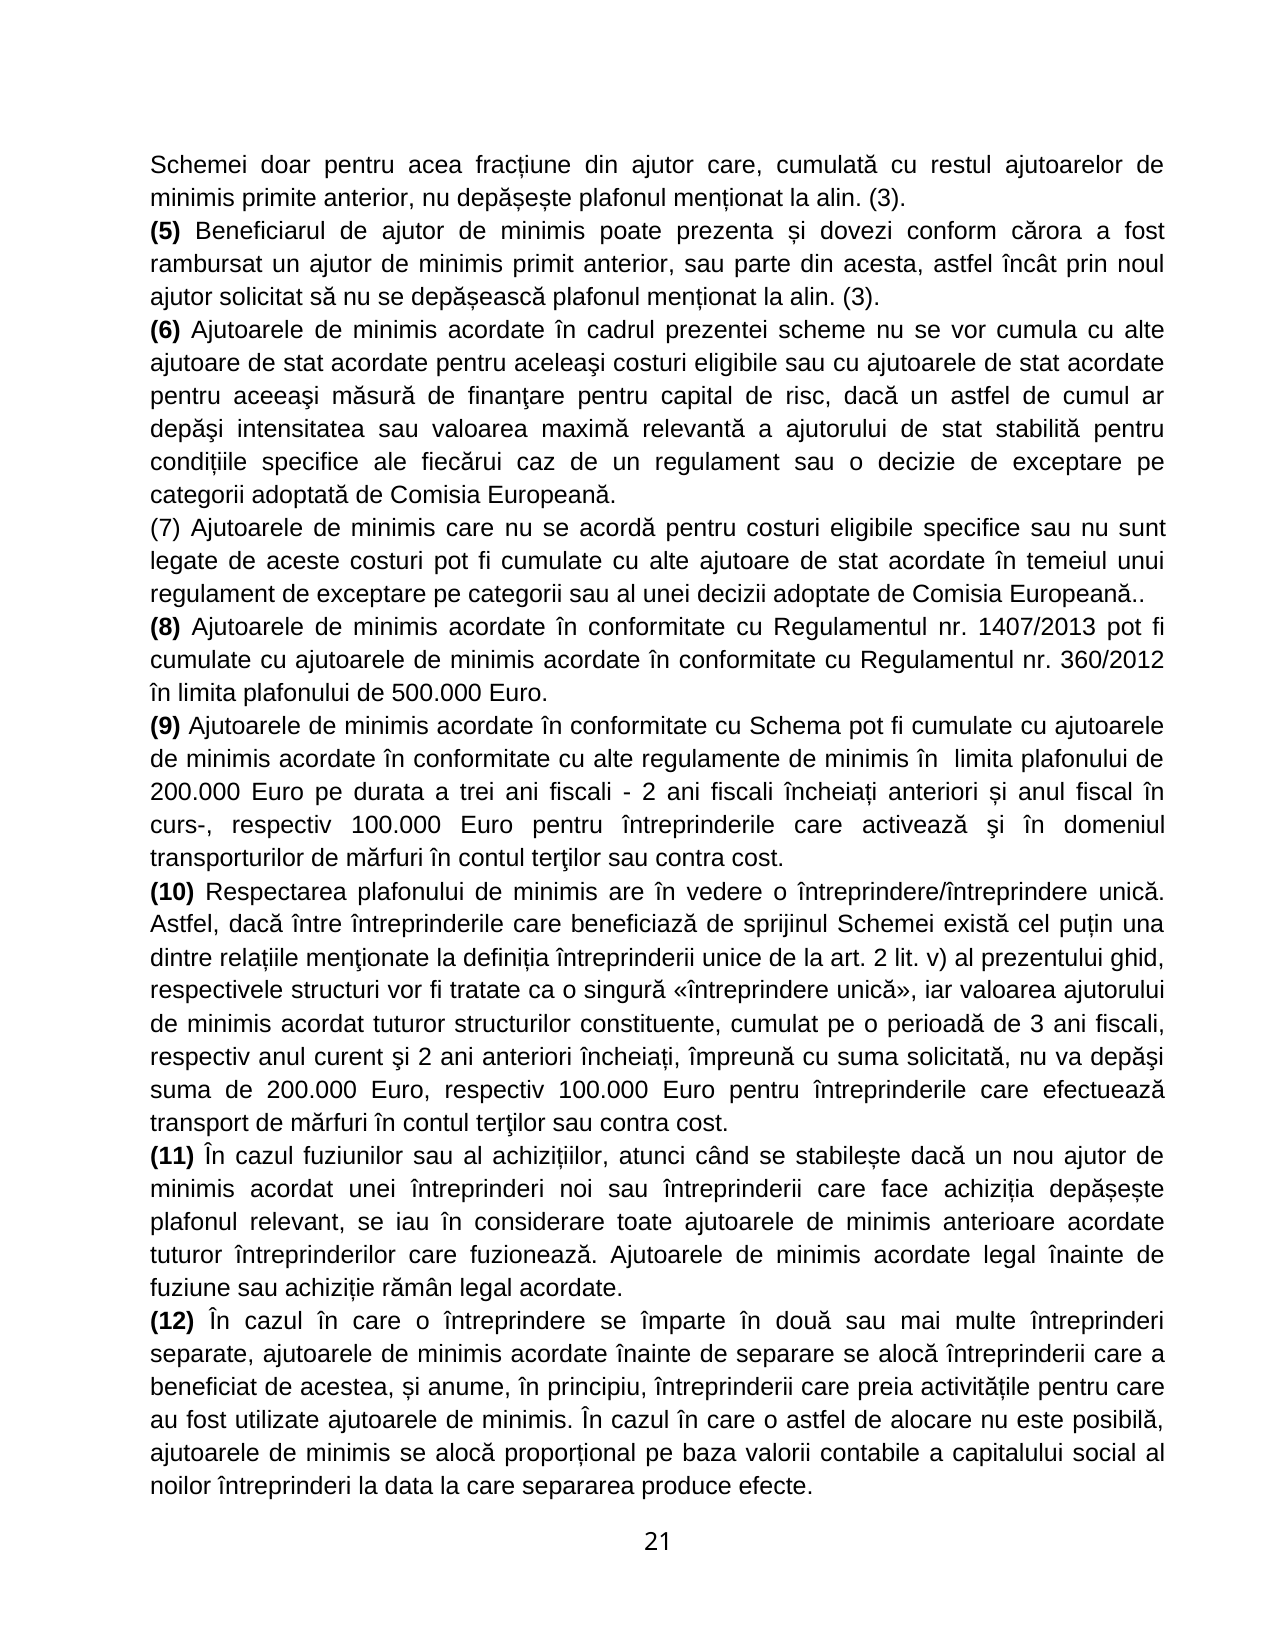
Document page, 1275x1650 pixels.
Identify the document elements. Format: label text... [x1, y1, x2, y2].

text (12) În cazul în care o întreprindere se împarte în două sau mai multe întreprinderi separate, ajutoarele de minimis acordate înainte de separare se alocă întreprinderii care a beneficiat de acestea, și anume, în principiu, întreprinderii care preia activitățile pentru care au fost utilizate ajutoarele de minimis. În cazul în care o astfel de alocare nu este posibilă, ajutoarele de minimis se alocă proporțional pe baza valorii contabile a capitalului social al noilor întreprinderi la data la care separarea produce efecte. [150, 1306, 1167, 1499]
text (5) Beneficiarul de ajutor de minimis poate prezenta și dovezi conform cărora a fost rambursat un ajutor de minimis primit anterior, sau parte din acesta, astfel încât prin noul ajutor solicitat să nu se depășească plafonul menționat la alin. (3). [150, 216, 1167, 311]
text (7) Ajutoarele de minimis care nu se acordă pentru costuri eligibile specifice sau nu sunt legate de aceste costuri pot fi cumulate cu alte ajutoare de stat acordate în temeiul unui regulament de exceptare pe categorii sau al unei decizii adoptate de Comisia Europeană.. [150, 513, 1167, 608]
text (9) Ajutoarele de minimis acordate în conformitate cu Schema pot fi cumulate cu ajutoarele de minimis acordate în conformitate cu alte regulamente de minimis în limita plafonului de 200.000 Euro pe durata a trei ani fiscali - 2 ani fiscali încheiați anteriori și anul fiscal în curs-, respectiv 100.000 Euro pentru întreprinderile care activează şi în domeniul transporturilor de mărfuri în contul terţilor sau contra cost. [150, 711, 1167, 872]
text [150, 150, 1167, 212]
text (6) Ajutoarele de minimis acordate în cadrul prezentei scheme nu se vor cumula cu alte ajutoare de stat acordate pentru aceleaşi costuri eligibile sau cu ajutoarele de stat acordate pentru aceeaşi măsură de finanţare pentru capital de risc, dacă un astfel de cumul ar depăşi intensitatea sau valoarea maximă relevantă a ajutorului de stat stabilită pentru condițiile specifice ale fiecărui caz de un regulament sau o decizie de exceptare pe categorii adoptată de Comisia Europeană. [150, 315, 1167, 509]
text (11) În cazul fuziunilor sau al achizițiilor, atunci când se stabilește dacă un nou ajutor de minimis acordat unei întreprinderi noi sau întreprinderii care face achiziția depășește plafonul relevant, se iau în considerare toate ajutoarele de minimis anterioare acordate tuturor întreprinderilor care fuzionează. Ajutoarele de minimis acordate legal înainte de fuziune sau achiziție rămân legal acordate. [150, 1141, 1167, 1301]
text (10) Respectarea plafonului de minimis are în vedere o întreprindere/întreprindere unică. Astfel, dacă între întreprinderile care beneficiază de sprijinul Schemei există cel puțin una dintre relațiile menţionate la definiția întreprinderii unice de la art. 2 lit. v) al prezentului ghid, respectivele structuri vor fi tratate ca o singură «întreprindere unică», iar valoarea ajutorului de minimis acordat tuturor structurilor constituente, cumulat pe o perioadă de 3 ani fiscali, respectiv anul curent şi 2 ani anteriori încheiați, împreună cu suma solicitată, nu va depăşi suma de 200.000 Euro, respectiv 100.000 Euro pentru întreprinderile care efectuează transport de mărfuri în contul terţilor sau contra cost. [150, 876, 1167, 1136]
text (8) Ajutoarele de minimis acordate în conformitate cu Regulamentul nr. 1407/2013 pot fi cumulate cu ajutoarele de minimis acordate în conformitate cu Regulamentul nr. 360/2012 în limita plafonului de 500.000 Euro. [150, 612, 1167, 707]
